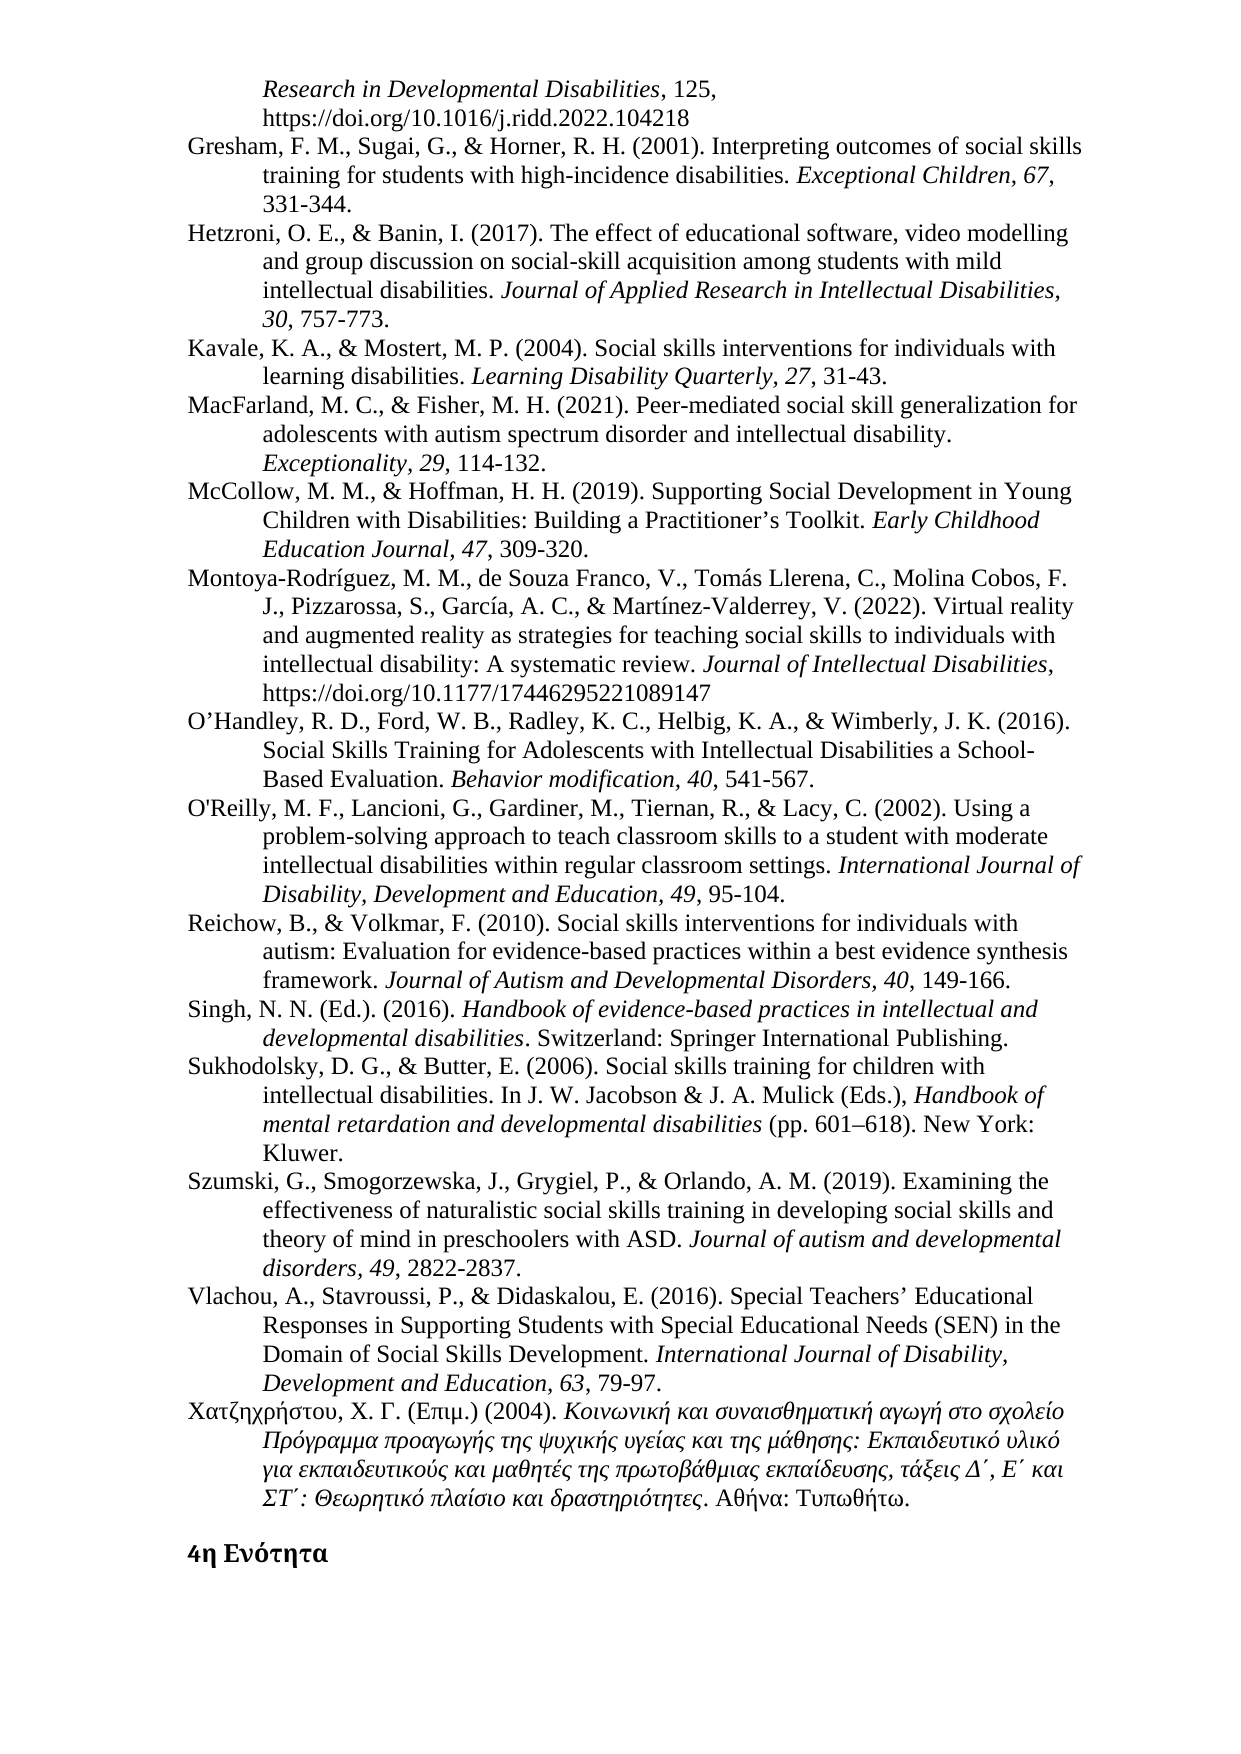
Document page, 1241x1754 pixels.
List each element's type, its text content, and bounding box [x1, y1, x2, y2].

text McCollow, M. M., & Hoffman, H. H. (2019). Supporting Social Development in Young Children with Disabilities: Building a Practitioner’s Toolkit. Early Childhood Education Journal, 47, 309-320. [187, 476, 1093, 563]
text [187, 74, 1093, 131]
text Reichow, B., & Volkmar, F. (2010). Social skills interventions for individuals with autism: Evaluation for evidence-based practices within a best evidence synthesis framework. Journal of Autism and Developmental Disorders, 40, 149-166. [187, 908, 1093, 994]
text Sukhodolsky, D. G., & Butter, E. (2006). Social skills training for children with intellectual disabilities. In J. W. Jacobson & J. A. Mulick (Eds.), Handbook of mental retardation and developmental disabilities (pp. 601–618). New York: Kluwer. [187, 1051, 1093, 1166]
text Hetzroni, O. E., & Banin, I. (2017). The effect of educational software, video modelling and group discussion on social‐skill acquisition among students with mild intellectual disabilities. Journal of Applied Research in Intellectual Disabilities, 30, 757-773. [187, 218, 1093, 333]
text 4η Ενότητα [187, 1540, 1093, 1569]
text Χατζηχρήστου, Χ. Γ. (Επιμ.) (2004). Κοινωνική και συναισθηματική αγωγή στο σχολείο Πρόγραμμα προαγωγής της ψυχικής υγείας και της μάθησης: Εκπαιδευτικό υλικό για εκπαιδευτικούς και μαθητές της πρωτοβάθμιας εκπαίδευσης, τάξεις Δ΄, Ε΄ και ΣΤ΄: Θεωρητικό πλαίσιο και δραστηριότητες. Αθήνα: Τυπωθήτω. [187, 1396, 1093, 1511]
text O’Handley, R. D., Ford, W. B., Radley, K. C., Helbig, K. A., & Wimberly, J. K. (2016). Social Skills Training for Adolescents with Intellectual Disabilities a School-Based Evaluation. Behavior modification, 40, 541-567. [187, 706, 1093, 793]
text O'Reilly, M. F., Lancioni, G., Gardiner, M., Tiernan, R., & Lacy, C. (2002). Using a problem-solving approach to teach classroom skills to a student with moderate intellectual disabilities within regular classroom settings. International Journal of Disability, Development and Education, 49, 95-104. [187, 793, 1093, 908]
text Vlachou, A., Stavroussi, P., & Didaskalou, E. (2016). Special Teachers’ Educational Responses in Supporting Students with Special Educational Needs (SEN) in the Domain of Social Skills Development. International Journal of Disability, Development and Education, 63, 79-97. [187, 1281, 1093, 1396]
text MacFarland, M. C., & Fisher, M. H. (2021). Peer-mediated social skill generalization for adolescents with autism spectrum disorder and intellectual disability. Exceptionality, 29, 114-132. [187, 390, 1093, 476]
text Gresham, F. M., Sugai, G., & Horner, R. H. (2001). Interpreting outcomes of social skills training for students with high-incidence disabilities. Exceptional Children, 67, 331-344. [187, 131, 1093, 218]
text Singh, N. N. (Ed.). (2016). Handbook of evidence-based practices in intellectual and developmental disabilities. Switzerland: Springer International Publishing. [187, 994, 1093, 1051]
text Szumski, G., Smogorzewska, J., Grygiel, P., & Orlando, A. M. (2019). Examining the effectiveness of naturalistic social skills training in developing social skills and theory of mind in preschoolers with ASD. Journal of autism and developmental disorders, 49, 2822-2837. [187, 1166, 1093, 1281]
text Kavale, K. A., & Mostert, M. P. (2004). Social skills interventions for individuals with learning disabilities. Learning Disability Quarterly, 27, 31-43. [187, 333, 1093, 390]
text Montoya-Rodríguez, M. M., de Souza Franco, V., Tomás Llerena, C., Molina Cobos, F. J., Pizzarossa, S., García, A. C., & Martínez-Valderrey, V. (2022). Virtual reality and augmented reality as strategies for teaching social skills to individuals with intellectual disability: A systematic review. Journal of Intellectual Disabilities, https://doi.org/10.1177/17446295221089147 [187, 563, 1093, 706]
